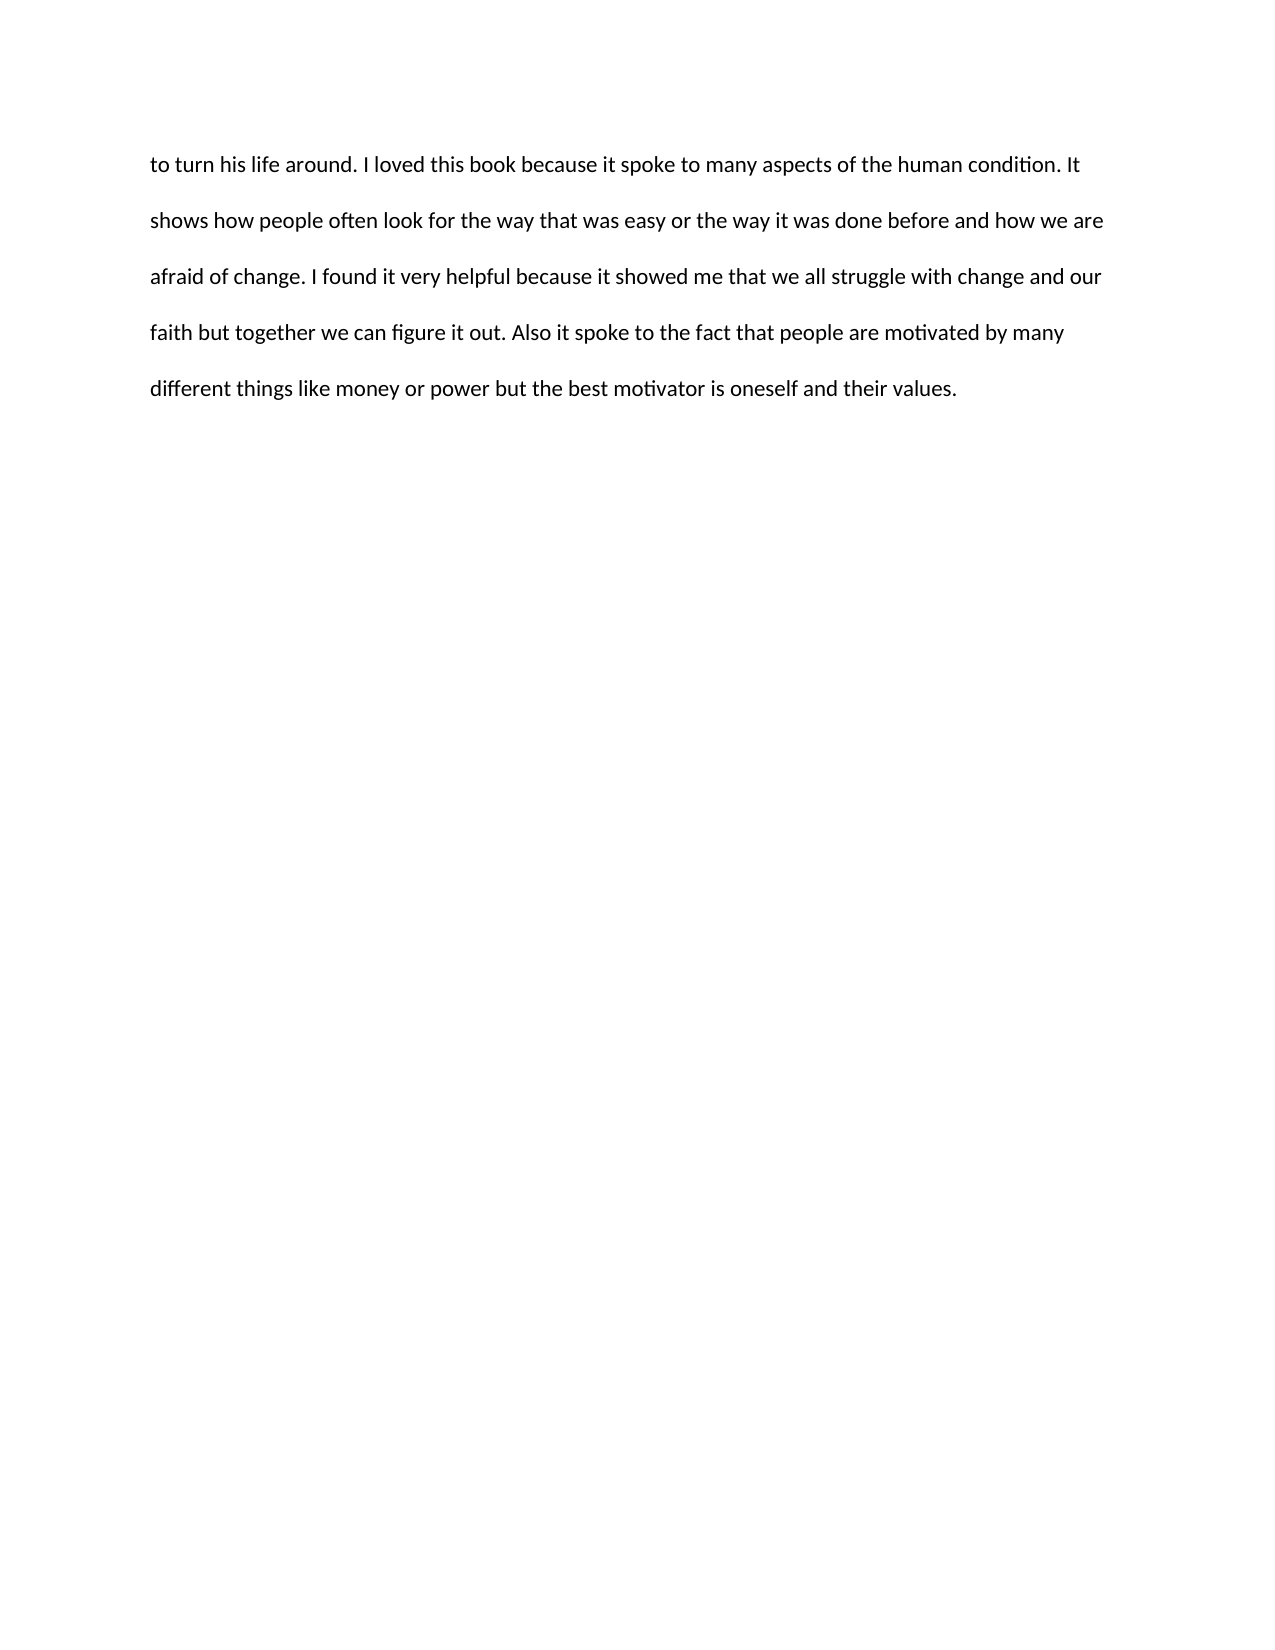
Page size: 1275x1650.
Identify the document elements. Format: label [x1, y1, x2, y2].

text [150, 150, 1125, 402]
